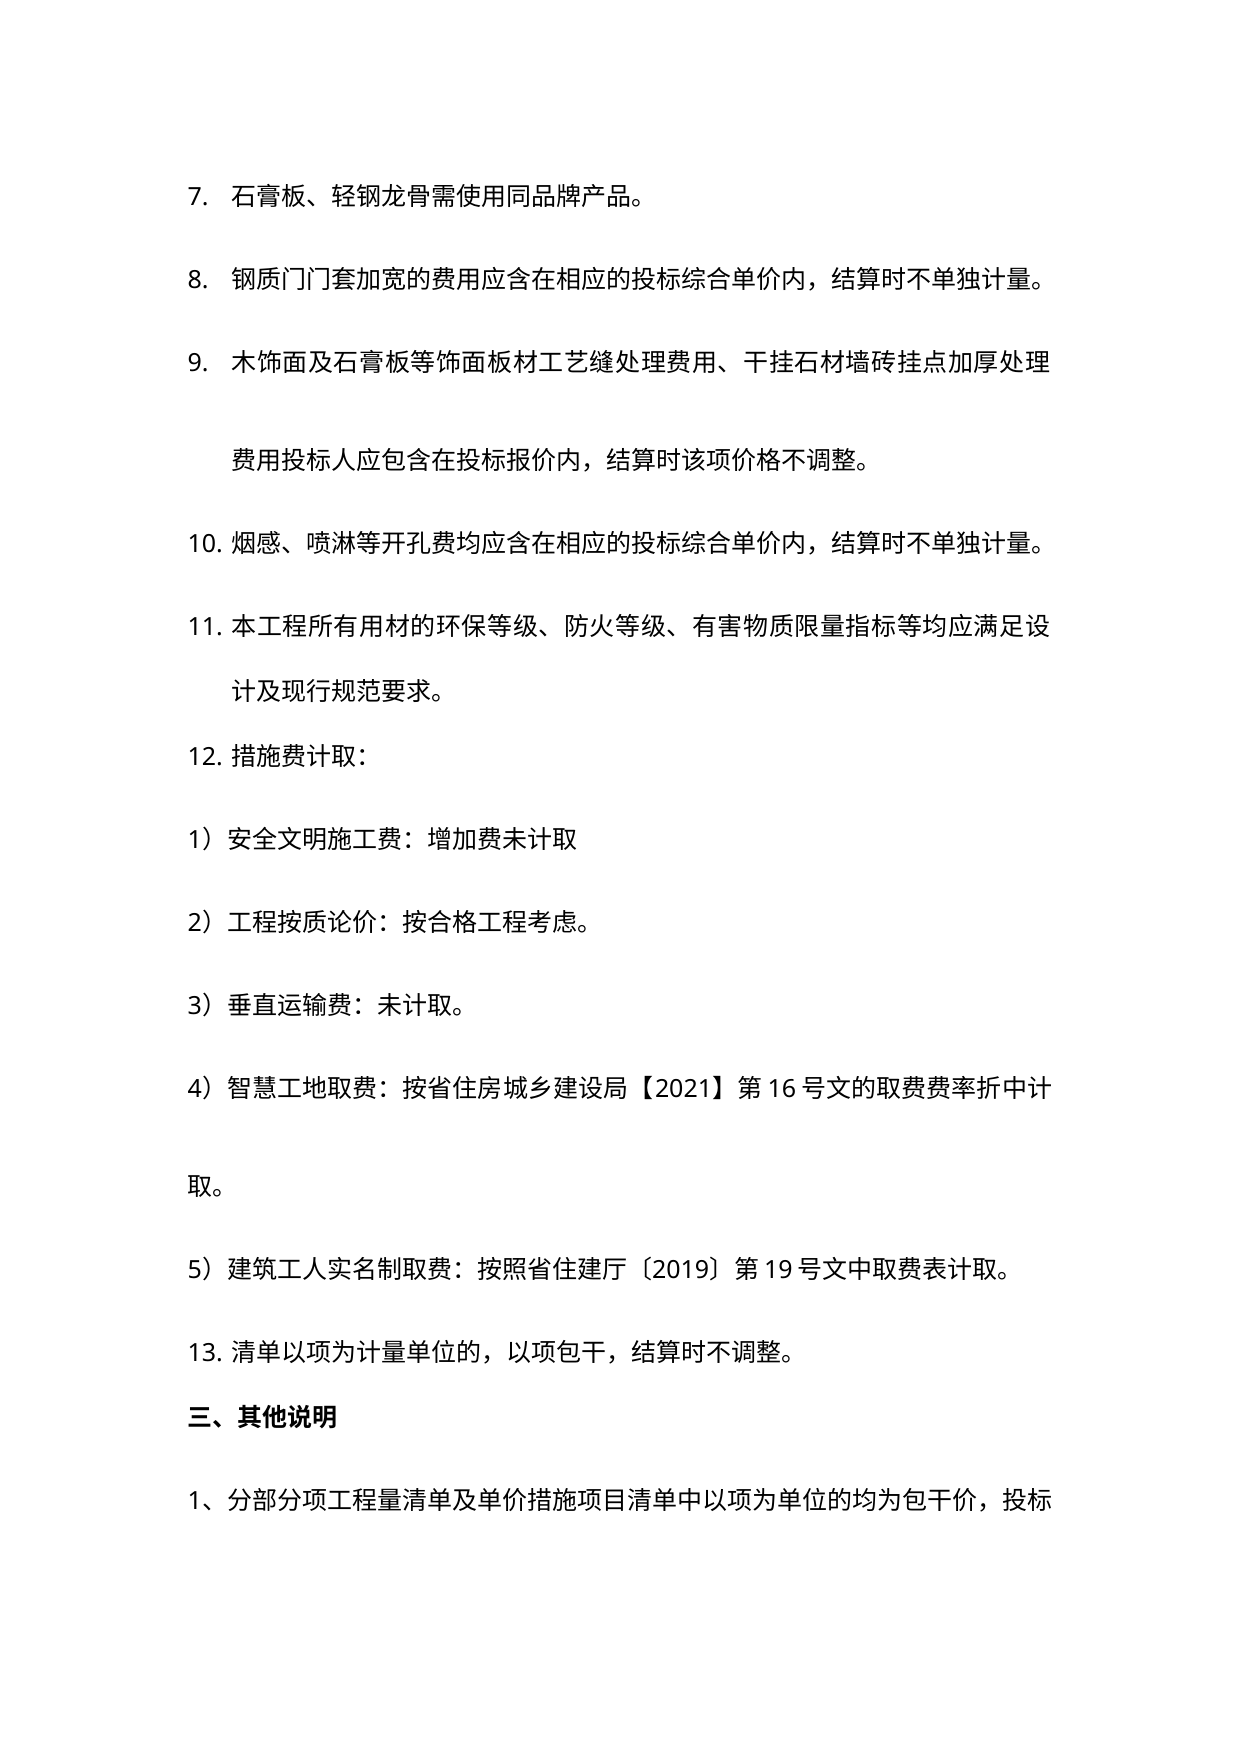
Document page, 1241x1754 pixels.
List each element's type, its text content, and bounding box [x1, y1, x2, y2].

text 5）建筑工人实名制取费：按照省住建厅〔2019〕第19号文中取费表计取。 [187, 1235, 1053, 1300]
list 石膏板、轻钢龙骨需使用同品牌产品。 [187, 162, 1053, 227]
text 1）安全文明施工费：增加费未计取 [187, 805, 1053, 870]
list 烟感、喷淋等开孔费均应含在相应的投标综合单价内，结算时不单独计量。 [187, 509, 1053, 574]
text 4）智慧工地取费：按省住房城乡建设局【2021】第16号文的取费费率折中计取。 [187, 1054, 1053, 1217]
list 清单以项为计量单位的，以项包干，结算时不调整。 [187, 1318, 1053, 1383]
text 2）工程按质论价：按合格工程考虑。 [187, 888, 1053, 953]
text 3）垂直运输费：未计取。 [187, 971, 1053, 1036]
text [187, 1466, 1053, 1531]
list 钢质门门套加宽的费用应含在相应的投标综合单价内，结算时不单独计量。 [187, 245, 1053, 310]
list 措施费计取： [187, 722, 1053, 787]
text 三、其他说明 [187, 1383, 1053, 1448]
list 木饰面及石膏板等饰面板材工艺缝处理费用、干挂石材墙砖挂点加厚处理费用投标人应包含在投标报价内，结算时该项价格不调整。 [187, 328, 1053, 491]
list 本工程所有用材的环保等级、防火等级、有害物质限量指标等均应满足设计及现行规范要求。 [187, 592, 1053, 722]
